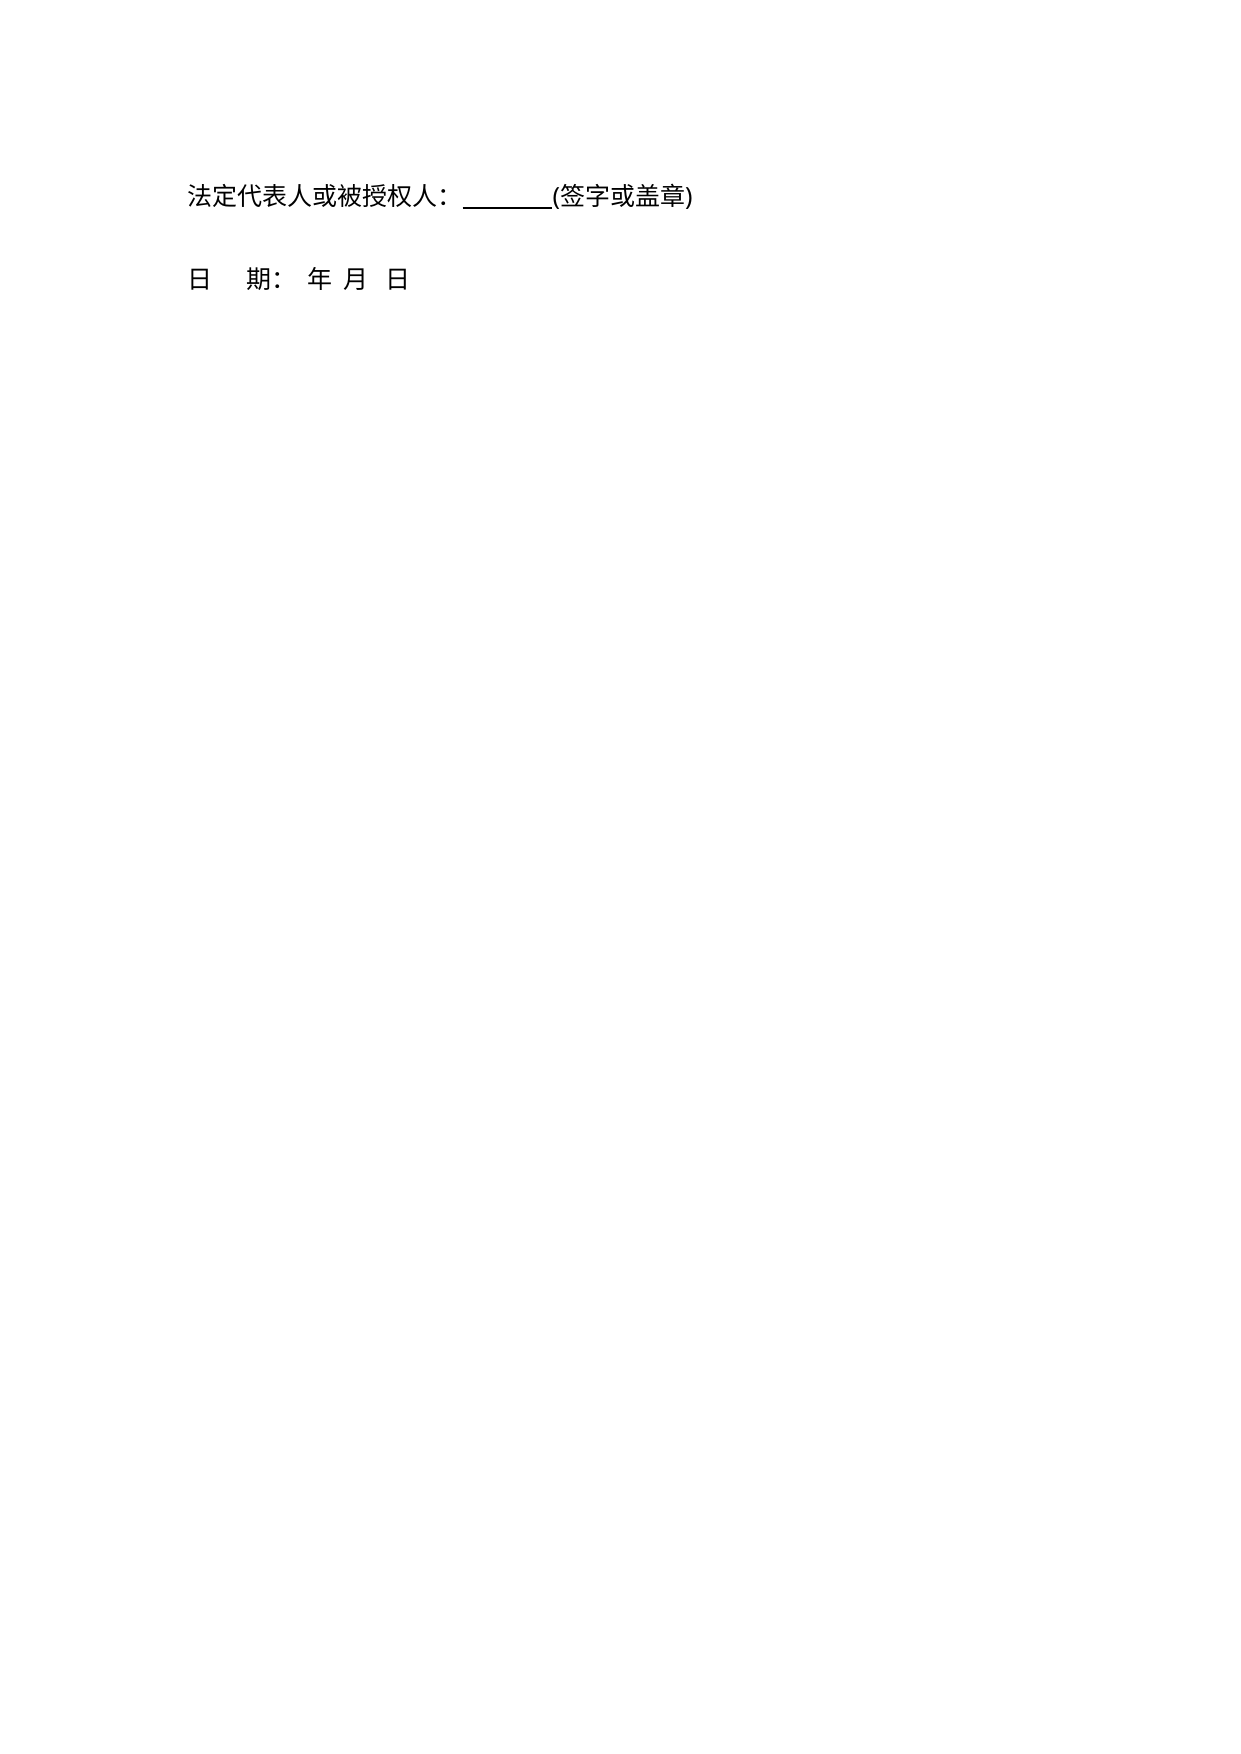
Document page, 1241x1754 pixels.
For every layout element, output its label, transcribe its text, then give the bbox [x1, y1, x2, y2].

text 日 期： 年 月 日 [187, 245, 1053, 310]
text 法定代表人或被授权人： (签字或盖章) [187, 162, 1053, 227]
